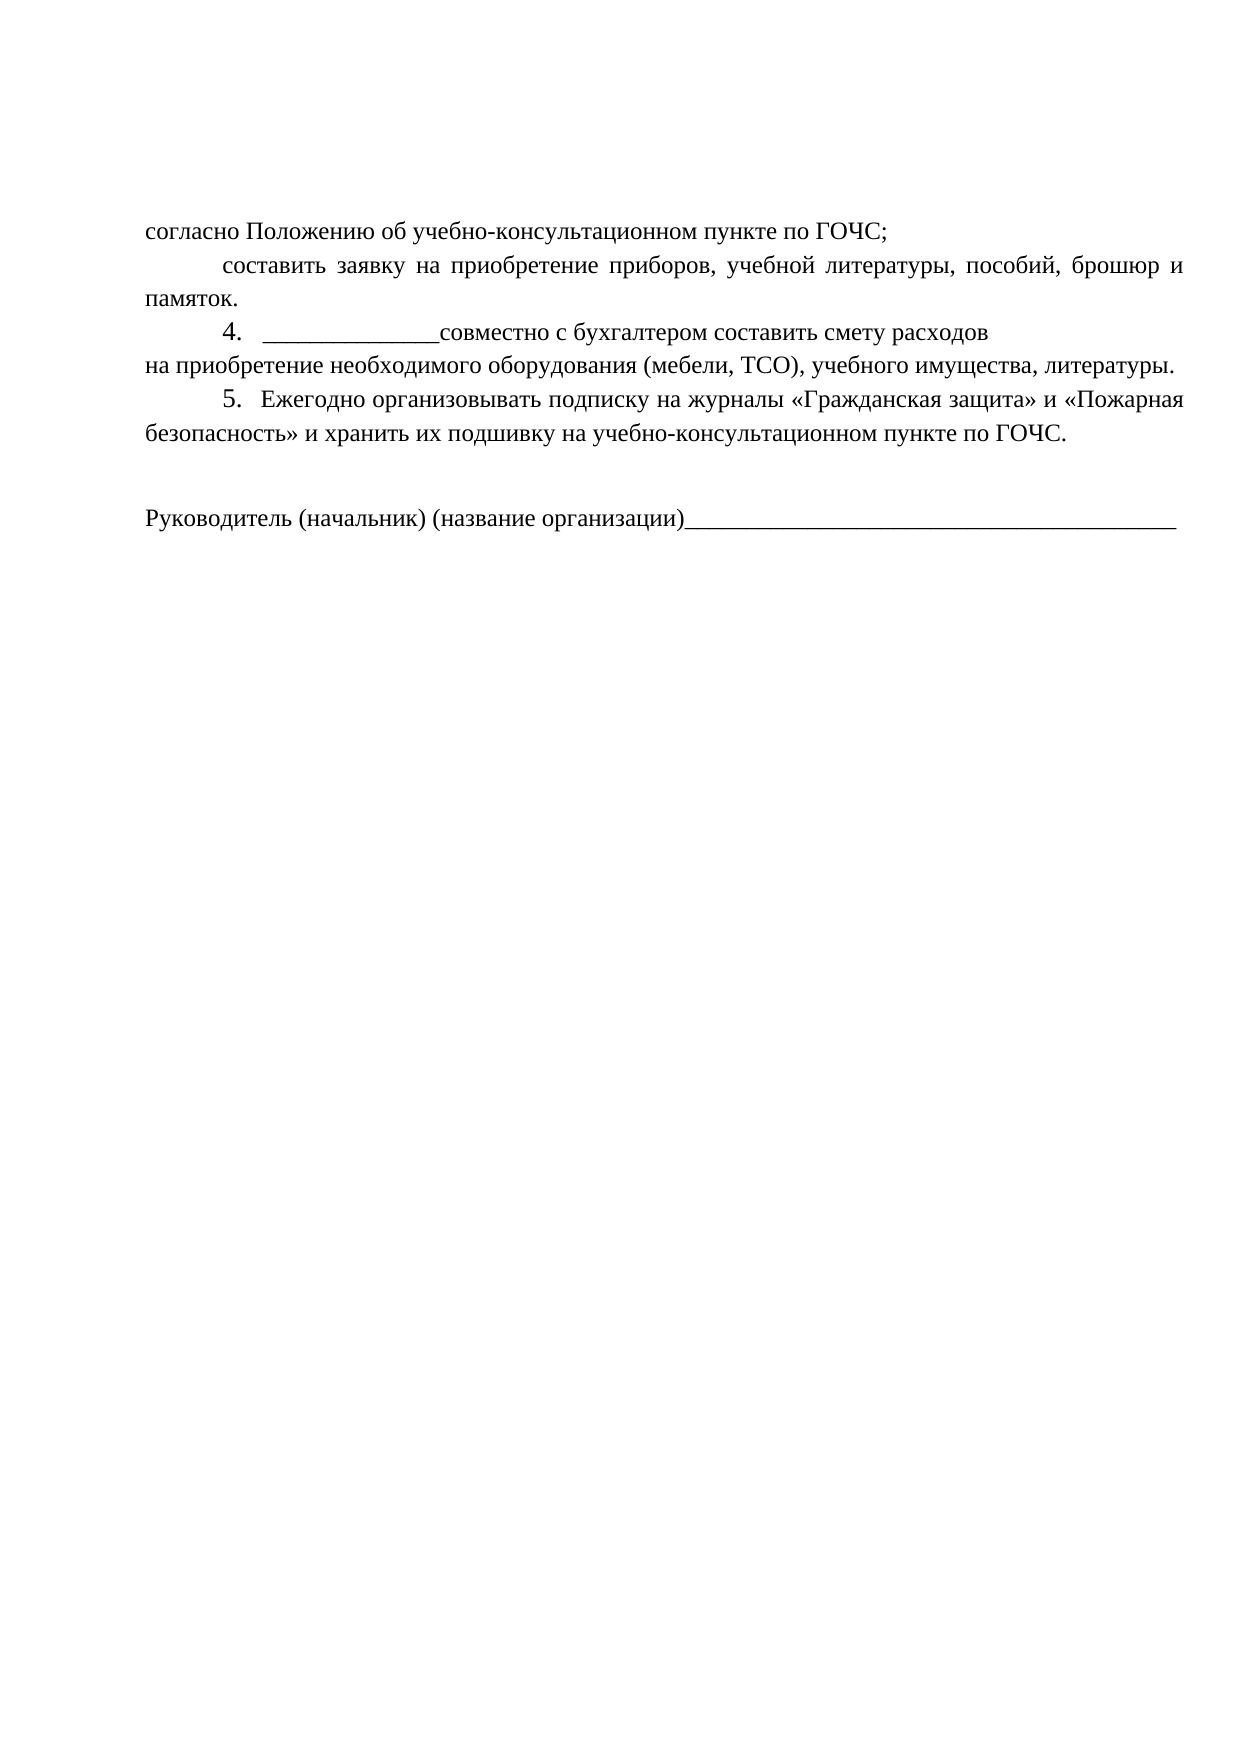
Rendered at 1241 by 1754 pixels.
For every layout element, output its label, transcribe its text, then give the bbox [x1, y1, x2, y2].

text составить заявку на приобретение приборов, учебной литературы, пособий, брошюр и памяток. [145, 247, 1185, 314]
list Ежегодно организовывать подписку на журналы «Гражданская защита» и «Пожарная безопасность» и хранить их подшивку на учебно-консультационном пункте по ГОЧС. [145, 381, 1185, 448]
text на приобретение необходимого оборудования (мебели, ТСО), учебного имущества, литературы. [145, 347, 1185, 381]
text согласно Положению об учебно-консультационном пункте по ГОЧС; [145, 213, 1185, 247]
list совместно с бухгалтером составить смету расходов [145, 314, 1185, 347]
text Руководитель (начальник) (название организации) [145, 505, 1185, 532]
